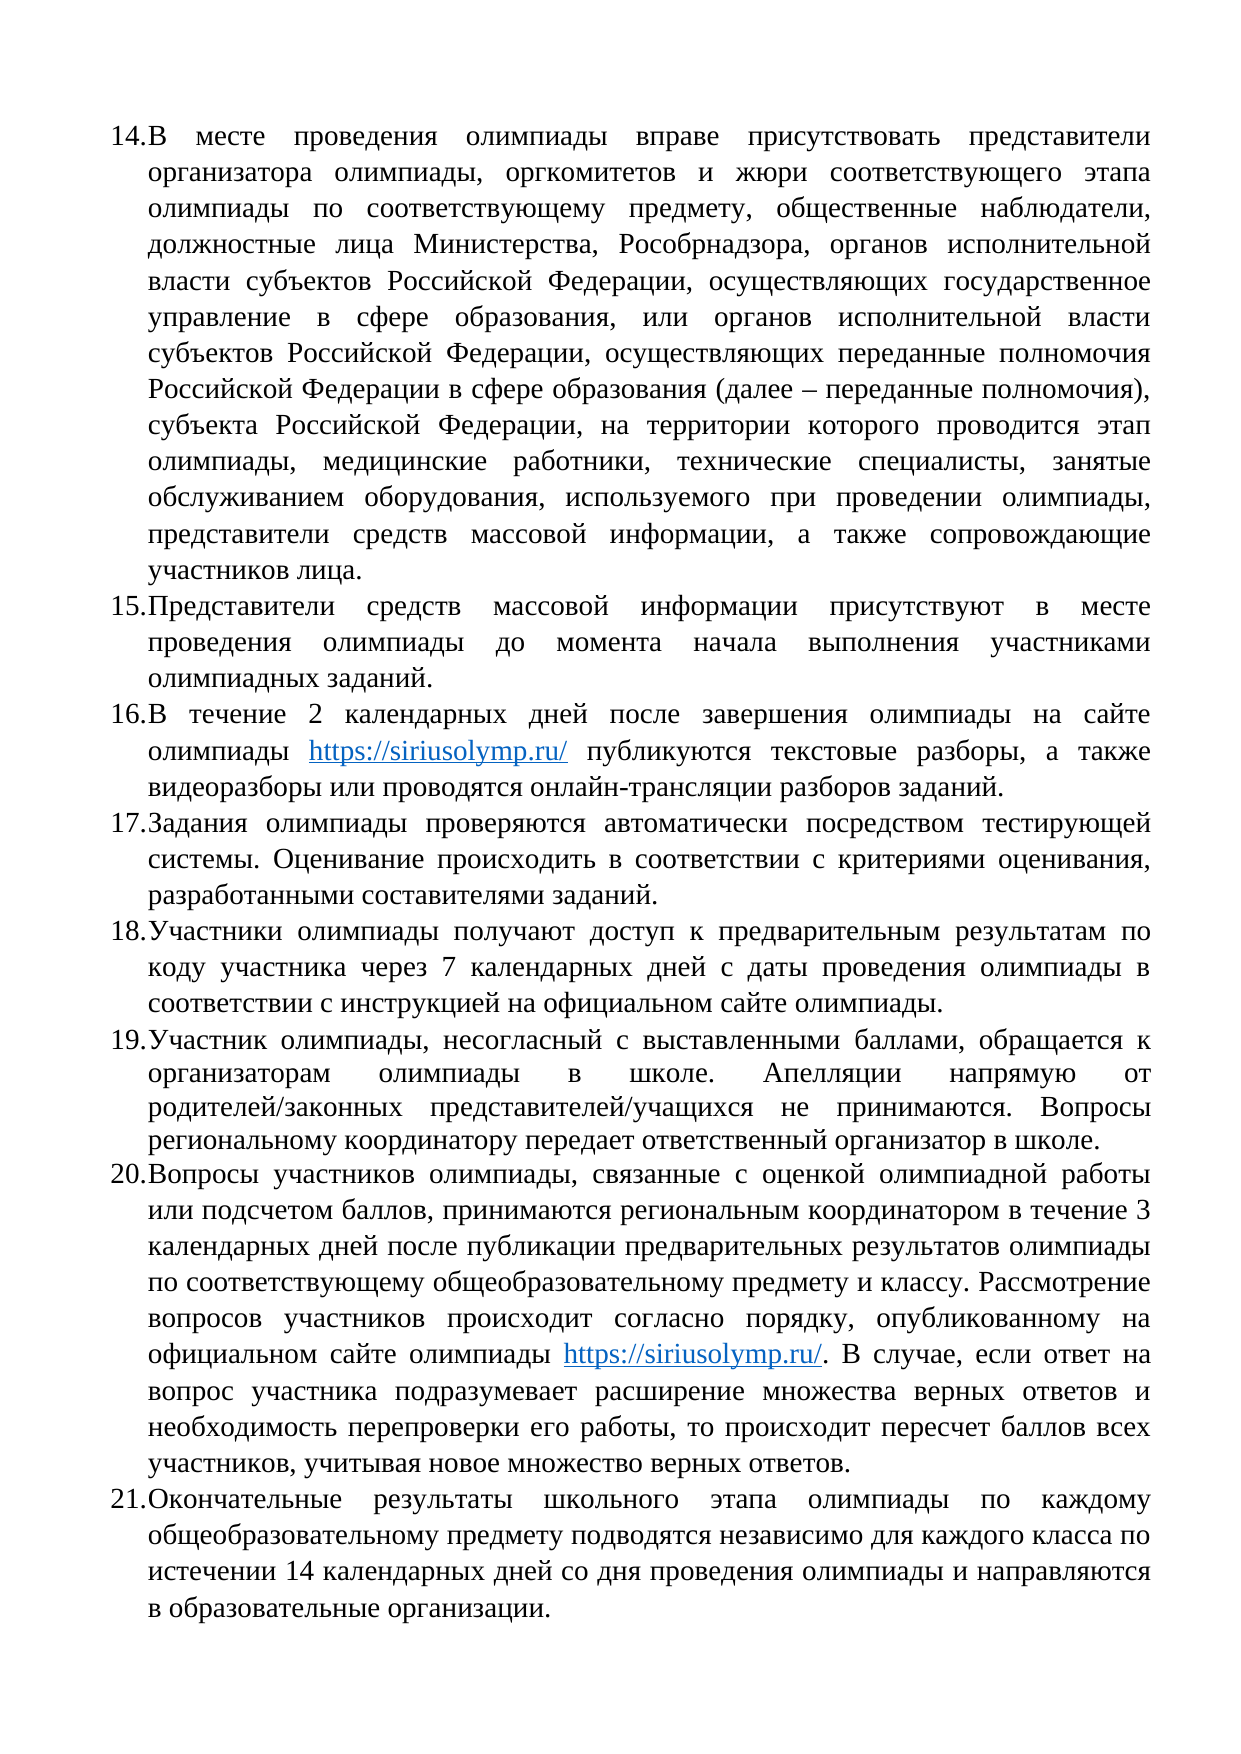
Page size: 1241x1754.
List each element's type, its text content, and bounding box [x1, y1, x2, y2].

list Вопросы участников олимпиады, связанные с оценкой олимпиадной работы или подсчетом баллов, принимаются региональным координатором в течение 3 календарных дней после публикации предварительных результатов олимпиады по соответствующему общеобразовательному предмету и классу. Рассмотрение вопросов участников происходит согласно порядку, опубликованному на официальном сайте олимпиады https://siriusolymp.ru/. В случае, если ответ на вопрос участника подразумевает расширение множества верных ответов и необходимость перепроверки его работы, то происходит пересчет баллов всех участников, учитывая новое множество верных ответов. [110, 1156, 1152, 1479]
list Участники олимпиады получают доступ к предварительным результатам по коду участника через 7 календарных дней с даты проведения олимпиады в соответствии с инструкцией на официальном сайте олимпиады. [110, 913, 1152, 1019]
list Задания олимпиады проверяются автоматически посредством тестирующей системы. Оценивание происходить в соответствии с критериями оценивания, разработанными составителями заданий. [110, 805, 1152, 911]
list Представители средств массовой информации присутствуют в месте проведения олимпиады до момента начала выполнения участниками олимпиадных заданий. [110, 588, 1152, 694]
list Участник олимпиады, несогласный с выставленными баллами, обращается к организаторам олимпиады в школе. Апелляции напрямую от родителей/законных представителей/учащихся не принимаются. Вопросы региональному координатору передает ответственный организатор в школе. [110, 1022, 1152, 1156]
list В месте проведения олимпиады вправе присутствовать представители организатора олимпиады, оргкомитетов и жюри соответствующего этапа олимпиады по соответствующему предмету, общественные наблюдатели, должностные лица Министерства, Рособрнадзора, органов исполнительной власти субъектов Российской Федерации, осуществляющих государственное управление в сфере образования, или органов исполнительной власти субъектов Российской Федерации, осуществляющих переданные полномочия Российской Федерации в сфере образования (далее – переданные полномочия), субъекта Российской Федерации, на территории которого проводится этап олимпиады, медицинские работники, технические специалисты, занятые обслуживанием оборудования, используемого при проведении олимпиады, представители средств массовой информации, а также сопровождающие участников лица. [110, 118, 1152, 585]
list Окончательные результаты школьного этапа олимпиады по каждому общеобразовательному предмету подводятся независимо для каждого класса по истечении 14 календарных дней со дня проведения олимпиады и направляются в образовательные организации. [110, 1481, 1152, 1623]
list В течение 2 календарных дней после завершения олимпиады на сайте олимпиады https://siriusolymp.ru/ публикуются текстовые разборы, а также видеоразборы или проводятся онлайн-трансляции разборов заданий. [110, 696, 1152, 802]
